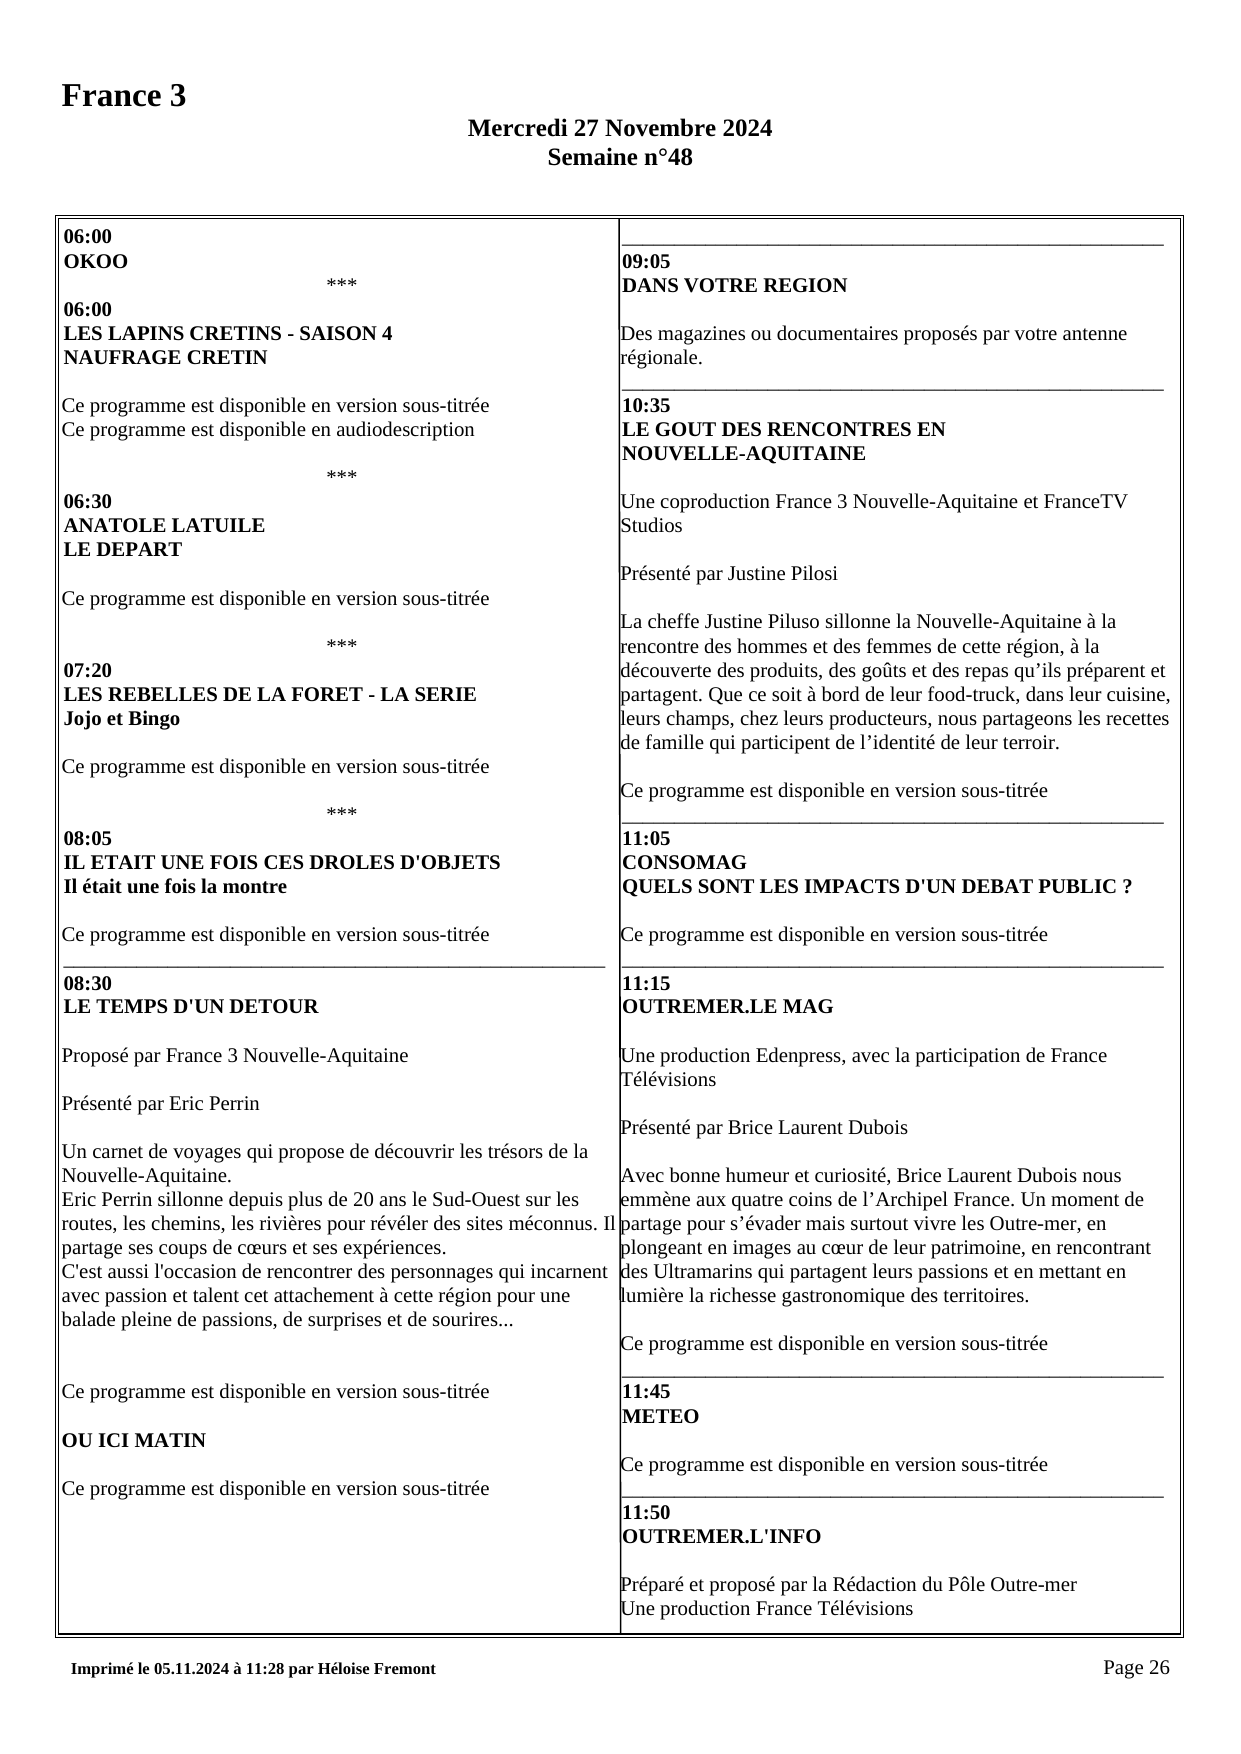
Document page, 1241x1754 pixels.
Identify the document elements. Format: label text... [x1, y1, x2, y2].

text ____________________________________________________ [622, 224, 1179, 248]
text ____________________________________________________ [622, 1476, 1179, 1500]
text NOUVELLE-AQUITAINE [622, 441, 1179, 465]
text Des magazines ou documentaires proposés par votre antenne régionale. [620, 297, 1179, 369]
text 11:15 [622, 970, 1179, 994]
text 08:05 [63, 826, 620, 850]
text Ce programme est disponible en version sous-titrée [61, 393, 620, 417]
text ____________________________________________________ [622, 946, 1179, 970]
text Ce programme est disponible en version sous-titrée [620, 1452, 1179, 1476]
text Ce programme est disponible en version sous-titrée [620, 778, 1179, 802]
text 07:20 [63, 658, 620, 682]
text Une coproduction France 3 Nouvelle-Aquitaine et FranceTV Studios Présenté par Justine Pilosi La cheffe Justine Piluso sillonne la Nouvelle-Aquitaine à la rencontre des hommes et des femmes de cette région, à la découverte des produits, des goûts et des repas qu’ils préparent et partagent. Que ce soit à bord de leur food-truck, dans leur cuisine, leurs champs, chez leurs producteurs, nous partageons les recettes de famille qui participent de l’identité de leur terroir. [620, 465, 1179, 754]
text ____________________________________________________ [63, 946, 620, 970]
text QUELS SONT LES IMPACTS D'UN DEBAT PUBLIC ? [622, 874, 1179, 898]
text Il était une fois la montre [63, 874, 620, 898]
text Ce programme est disponible en version sous-titrée [61, 1476, 620, 1500]
text CONSOMAG [622, 850, 1179, 874]
text 06:30 [63, 489, 620, 513]
text 11:05 [622, 826, 1179, 850]
text Ce programme est disponible en version sous-titrée [620, 1331, 1179, 1355]
text 06:00 [63, 297, 620, 321]
text ____________________________________________________ [622, 802, 1179, 826]
text LE GOUT DES RENCONTRES EN [622, 417, 1179, 441]
text Ce programme est disponible en version sous-titrée [620, 922, 1179, 946]
text *** [63, 802, 620, 826]
text LES REBELLES DE LA FORET - LA SERIE [63, 682, 620, 706]
text Ce programme est disponible en audiodescription [61, 417, 620, 441]
text IL ETAIT UNE FOIS CES DROLES D'OBJETS [63, 850, 620, 874]
text 06:00 [63, 224, 620, 248]
text Ce programme est disponible en version sous-titrée [61, 585, 620, 609]
text Ce programme est disponible en version sous-titrée [61, 1379, 620, 1403]
text OKOO [63, 248, 620, 273]
text Ce programme est disponible en version sous-titrée [61, 922, 620, 946]
text OU ICI MATIN [61, 1428, 620, 1452]
text LE TEMPS D'UN DETOUR [63, 994, 620, 1018]
text *** [63, 465, 620, 489]
text ANATOLE LATUILE [63, 513, 620, 537]
text METEO [622, 1403, 1179, 1428]
text DANS VOTRE REGION [622, 273, 1179, 297]
text Proposé par France 3 Nouvelle-Aquitaine Présenté par Eric Perrin Un carnet de voyages qui propose de découvrir les trésors de la Nouvelle-Aquitaine. Eric Perrin sillonne depuis plus de 20 ans le Sud-Ouest sur les routes, les chemins, les rivières pour révéler des sites méconnus. Il partage ses coups de cœurs et ses expériences. C'est aussi l'occasion de rencontrer des personnages qui incarnent avec passion et talent cet attachement à cette région pour une balade pleine de passions, de surprises et de sourires... [61, 1018, 620, 1379]
text NAUFRAGE CRETIN [63, 345, 620, 369]
text ____________________________________________________ [622, 369, 1179, 393]
text 09:05 [622, 248, 1179, 273]
text LE DEPART [63, 537, 620, 561]
text OUTREMER.LE MAG [622, 994, 1179, 1018]
text Une production Edenpress, avec la participation de France Télévisions Présenté par Brice Laurent Dubois Avec bonne humeur et curiosité, Brice Laurent Dubois nous emmène aux quatre coins de l’Archipel France. Un moment de partage pour s’évader mais surtout vivre les Outre-mer, en plongeant en images au cœur de leur patrimoine, en rencontrant des Ultramarins qui partagent leurs passions et en mettant en lumière la richesse gastronomique des territoires. [620, 1018, 1179, 1307]
text 10:35 [622, 393, 1179, 417]
text *** [63, 633, 620, 658]
text ____________________________________________________ [622, 1355, 1179, 1379]
text LES LAPINS CRETINS - SAISON 4 [63, 321, 620, 345]
text 08:30 [63, 970, 620, 994]
text *** [63, 273, 620, 297]
text Jojo et Bingo [63, 706, 620, 730]
text OUTREMER.L'INFO [622, 1524, 1179, 1548]
text 11:50 [622, 1500, 1179, 1524]
text Ce programme est disponible en version sous-titrée [61, 754, 620, 778]
text 11:45 [622, 1379, 1179, 1403]
